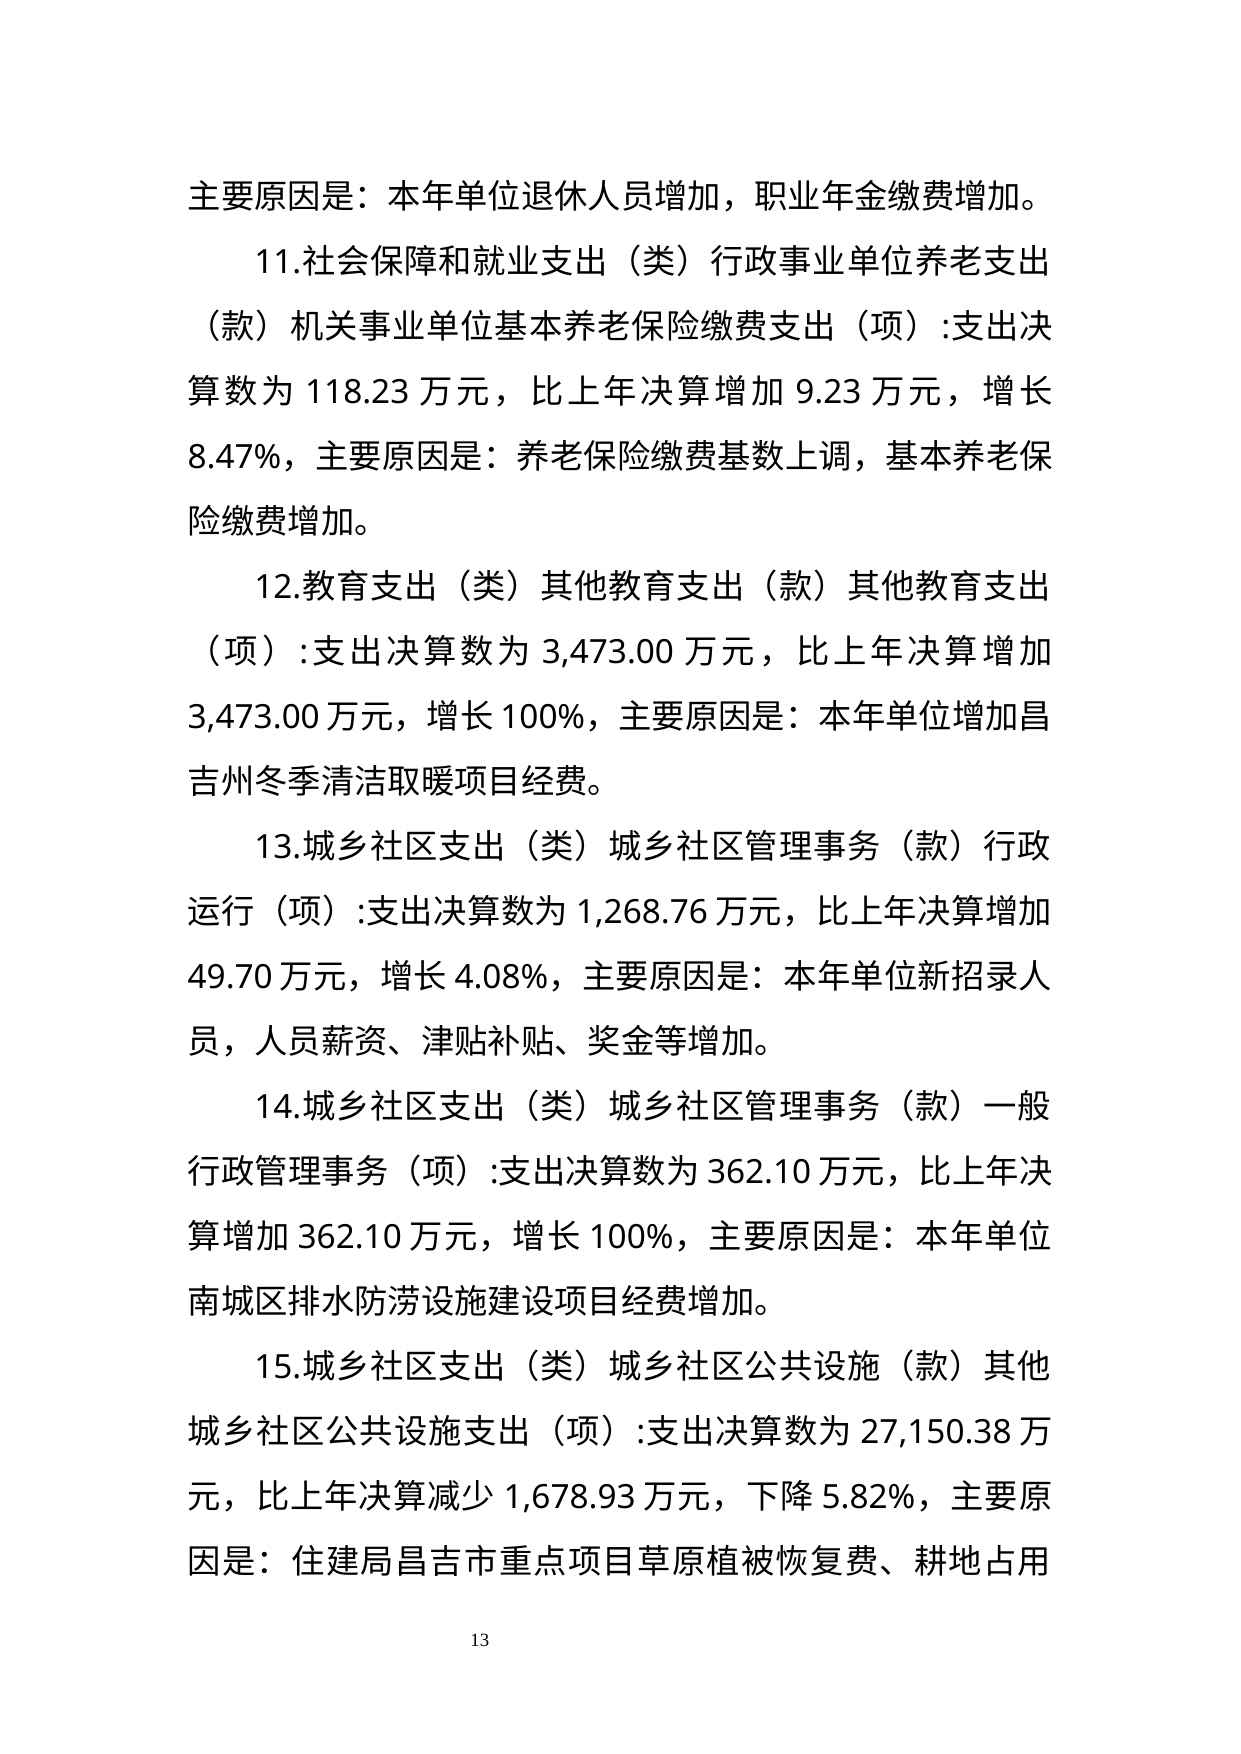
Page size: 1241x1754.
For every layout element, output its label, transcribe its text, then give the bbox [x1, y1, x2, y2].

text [187, 1332, 1053, 1592]
text 13.城乡社区支出（类）城乡社区管理事务（款）行政运行（项）:支出决算数为1,268.76万元，比上年决算增加49.70万元，增长4.08%，主要原因是：本年单位新招录人员，人员薪资、津贴补贴、奖金等增加。 [187, 812, 1053, 1072]
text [187, 162, 1053, 227]
text 12.教育支出（类）其他教育支出（款）其他教育支出（项）:支出决算数为3,473.00万元，比上年决算增加3,473.00万元，增长100%，主要原因是：本年单位增加昌吉州冬季清洁取暖项目经费。 [187, 552, 1053, 812]
text 11.社会保障和就业支出（类）行政事业单位养老支出（款）机关事业单位基本养老保险缴费支出（项）:支出决算数为118.23万元，比上年决算增加9.23万元，增长8.47%，主要原因是：养老保险缴费基数上调，基本养老保险缴费增加。 [187, 227, 1053, 552]
text 14.城乡社区支出（类）城乡社区管理事务（款）一般行政管理事务（项）:支出决算数为362.10万元，比上年决算增加362.10万元，增长100%，主要原因是：本年单位南城区排水防涝设施建设项目经费增加。 [187, 1072, 1053, 1332]
